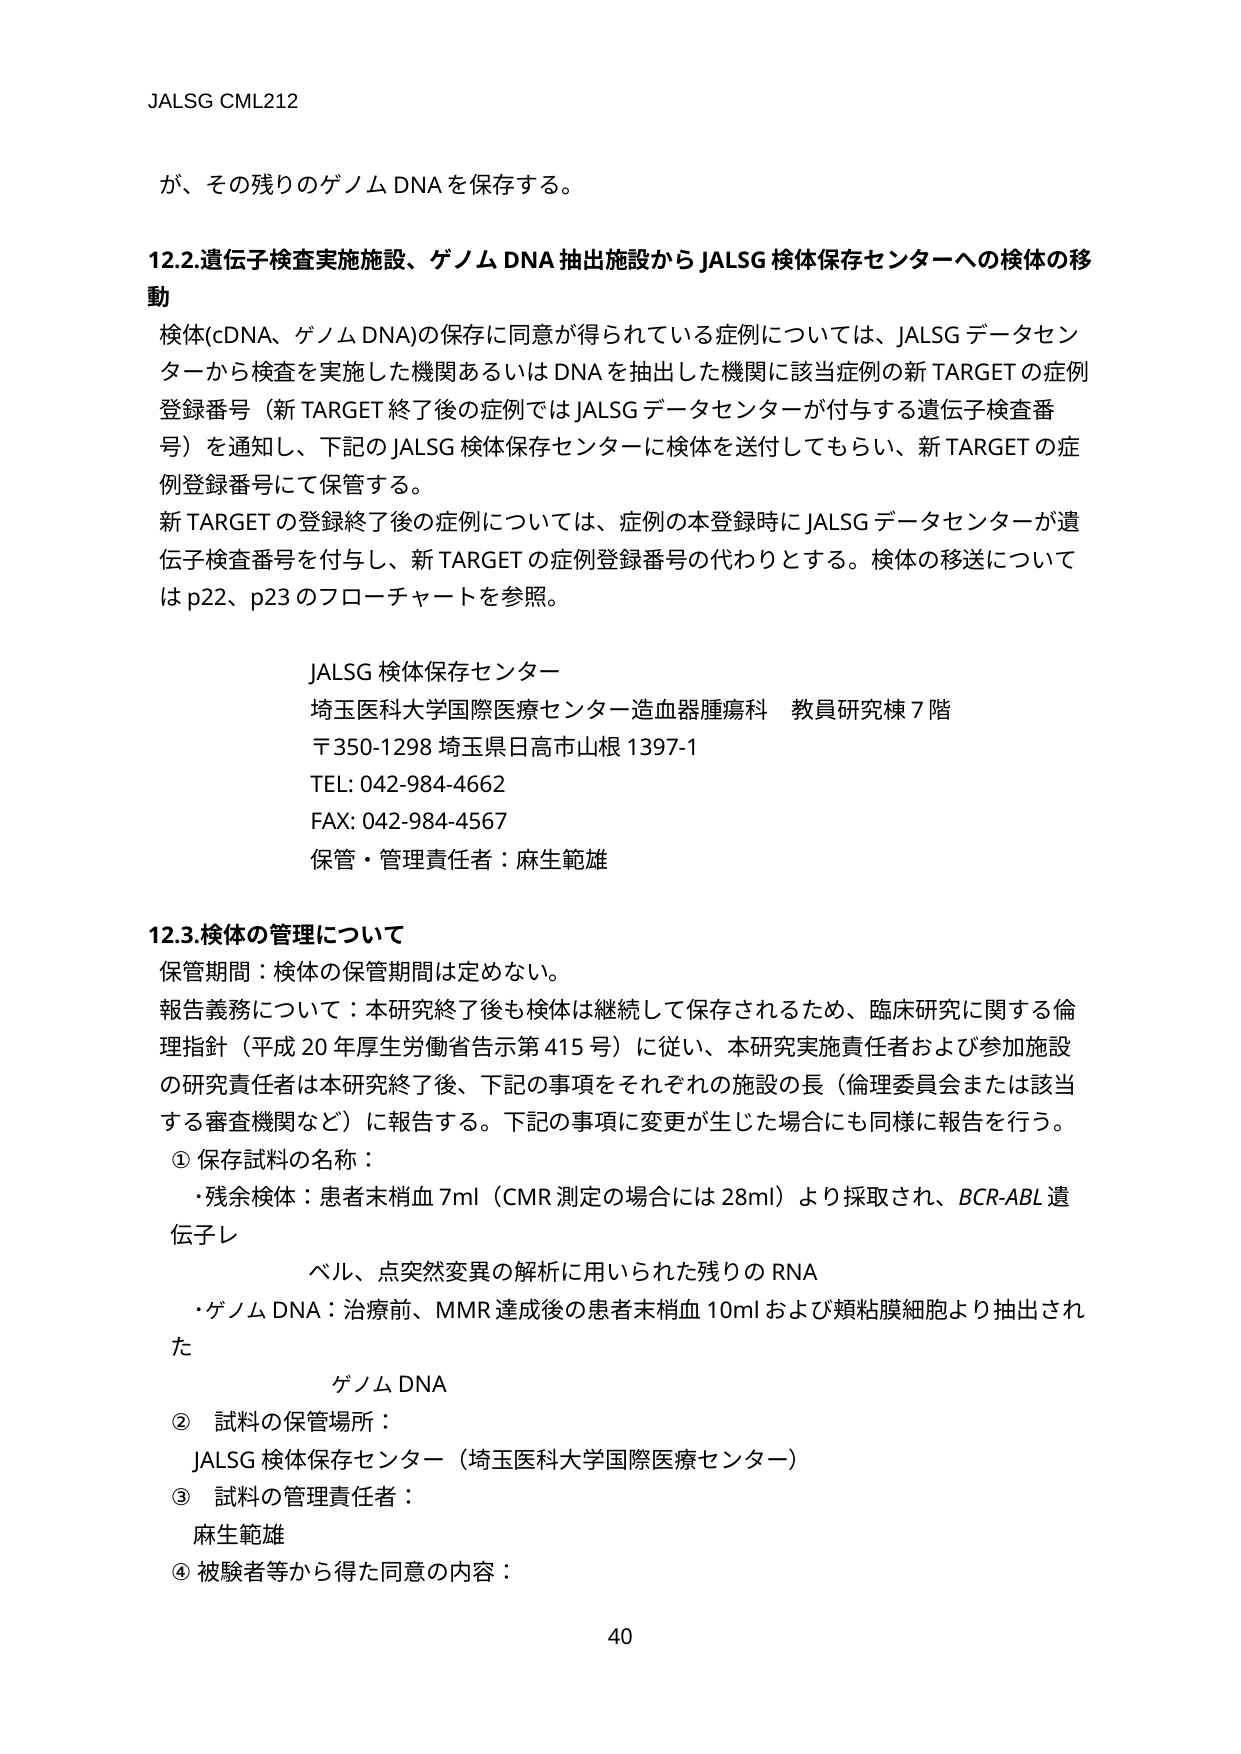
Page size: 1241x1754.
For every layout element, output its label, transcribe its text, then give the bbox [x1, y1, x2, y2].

text ･残余検体：患者末梢血7ml（CMR測定の場合には28ml）より採取され、BCR-ABL遺伝子レ [171, 1177, 1092, 1252]
subtitle 12.3.検体の管理について [148, 914, 1092, 952]
text 報告義務について：本研究終了後も検体は継続して保存されるため、臨床研究に関する倫理指針（平成20 年厚生労働省告示第415 号）に従い、本研究実施責任者および参加施設の研究責任者は本研究終了後、下記の事項をそれぞれの施設の長（倫理委員会または該当する審査機関など）に報告する。下記の事項に変更が生じた場合にも同様に報告を行う。 [159, 989, 1092, 1139]
text ベル、点突然変異の解析に用いられた残りのRNA [171, 1252, 1092, 1289]
text JALSG 検体保存センター [310, 652, 1092, 689]
text 保管期間：検体の保管期間は定めない。 [159, 952, 1092, 989]
text ① 保存試料の名称： [171, 1139, 1092, 1177]
text 埼玉医科大学国際医療センター造血器腫瘍科 教員研究棟7階 [310, 689, 1092, 727]
text 保管・管理責任者：麻生範雄 [310, 839, 1092, 877]
text ④ 被験者等から得た同意の内容： [171, 1552, 1092, 1589]
text 麻生範雄 [171, 1514, 1092, 1552]
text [159, 164, 1092, 202]
list 試料の保管場所： [171, 1402, 1092, 1439]
text 〒350-1298 埼玉県日高市山根1397-1 [310, 727, 1092, 764]
text 検体(cDNA、ゲノムDNA)の保存に同意が得られている症例については、JALSGデータセンターから検査を実施した機関あるいはDNAを抽出した機関に該当症例の新TARGETの症例登録番号（新TARGET終了後の症例ではJALSGデータセンターが付与する遺伝子検査番号）を通知し、下記のJALSG検体保存センターに検体を送付してもらい、新TARGETの症例登録番号にて保管する。 [159, 314, 1092, 502]
text TEL: 042-984-4662 [310, 764, 1092, 802]
text ゲノムDNA [171, 1364, 1092, 1402]
text FAX: 042-984-4567 [310, 802, 1092, 839]
text ･ゲノムDNA：治療前、MMR達成後の患者末梢血10mlおよび頬粘膜細胞より抽出された [171, 1289, 1092, 1364]
text JALSG 検体保存センター（埼玉医科大学国際医療センター） [171, 1439, 1092, 1477]
text 新TARGETの登録終了後の症例については、症例の本登録時にJALSGデータセンターが遺伝子検査番号を付与し、新TARGETの症例登録番号の代わりとする。検体の移送についてはp22、p23のフローチャートを参照。 [159, 502, 1092, 614]
list 試料の管理責任者： [171, 1477, 1092, 1514]
subtitle 12.2.遺伝子検査実施施設、ゲノムDNA抽出施設からJALSG検体保存センターへの検体の移動 [148, 239, 1092, 314]
